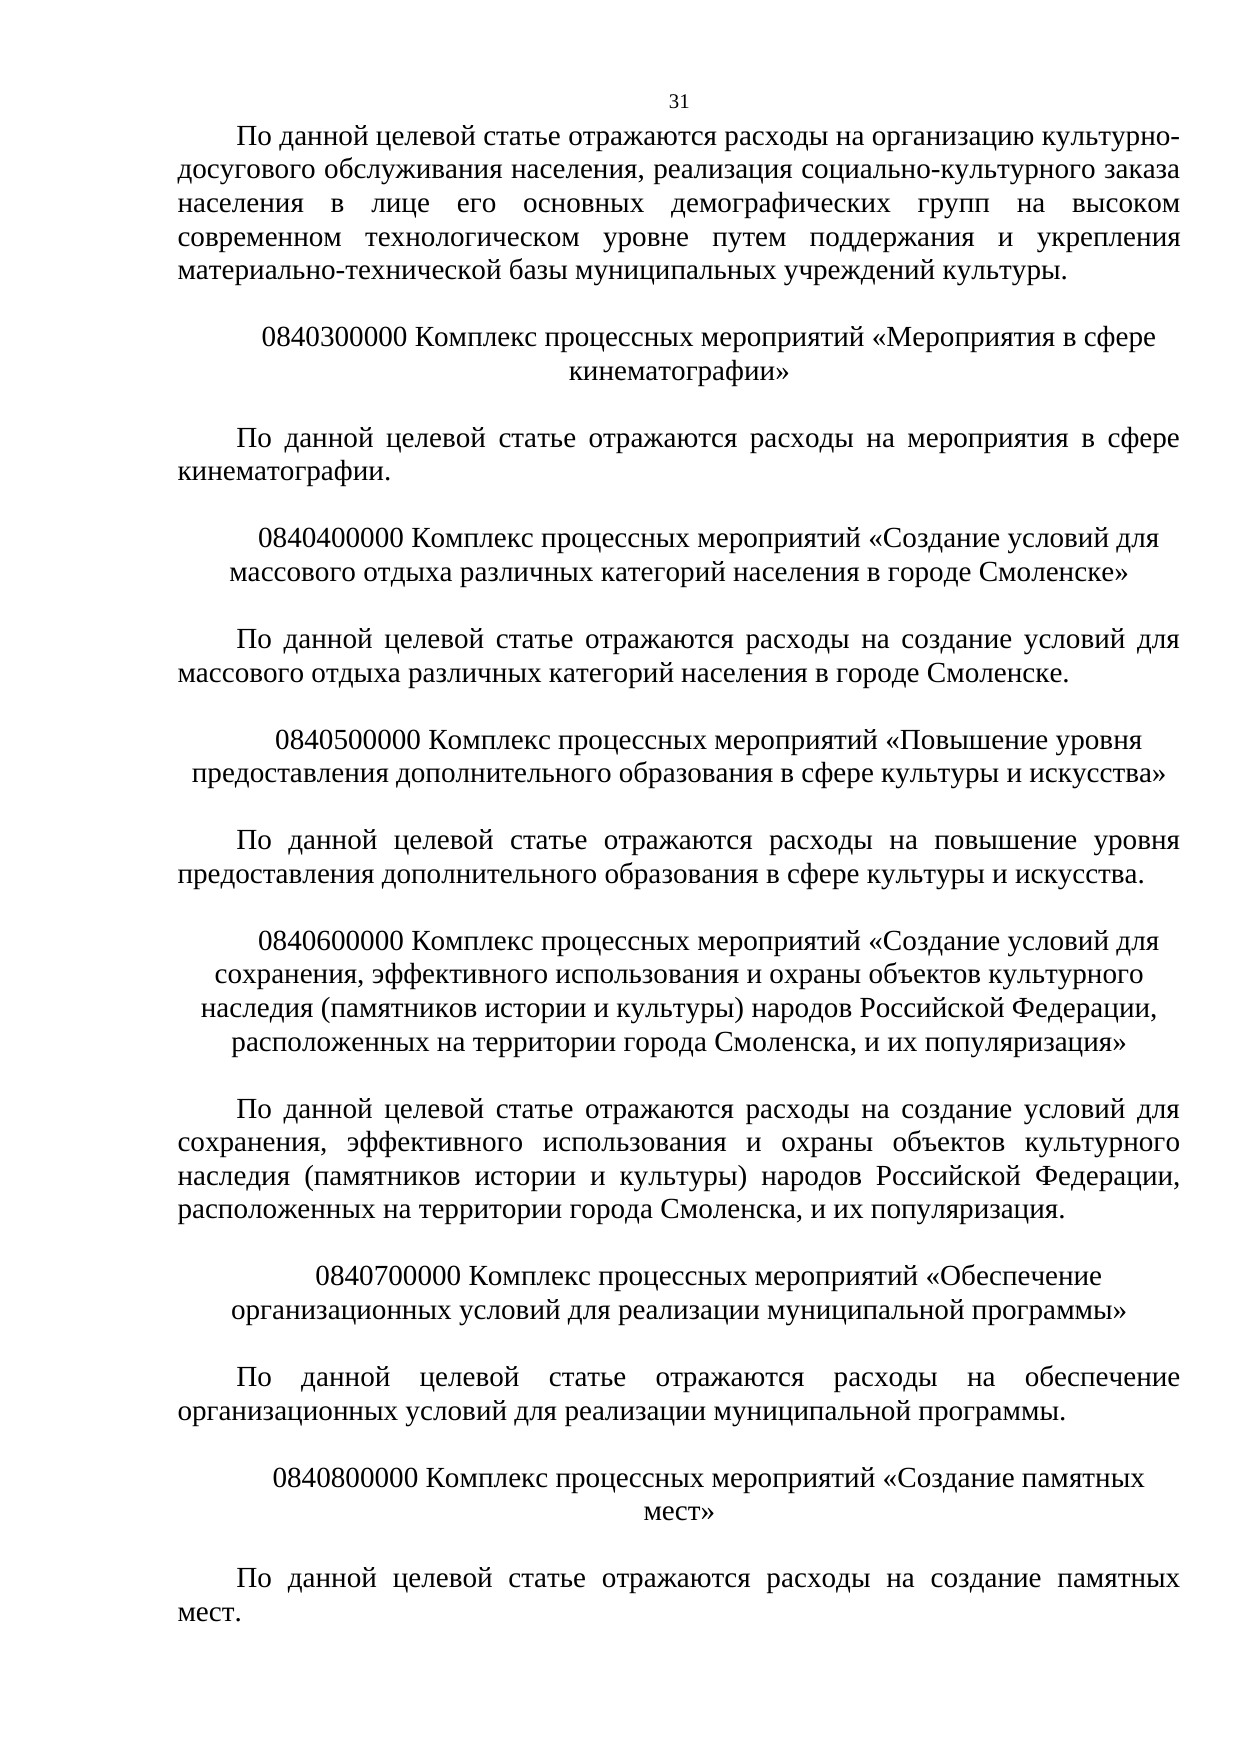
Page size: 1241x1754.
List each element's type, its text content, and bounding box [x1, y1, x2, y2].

text 0840700000 Комплекс процессных мероприятий «Обеспечение организационных условий для реализации муниципальной программы» [177, 1258, 1181, 1326]
text 0840800000 Комплекс процессных мероприятий «Создание памятных мест» [177, 1460, 1181, 1527]
text 0840400000 Комплекс процессных мероприятий «Создание условий для массового отдыха различных категорий населения в городе Смоленске» [177, 521, 1181, 588]
text По данной целевой статье отражаются расходы на повышение уровня предоставления дополнительного образования в сфере культуры и искусства. [177, 822, 1181, 889]
text По данной целевой статье отражаются расходы на создание условий для массового отдыха различных категорий населения в городе Смоленске. [177, 621, 1181, 688]
text По данной целевой статье отражаются расходы на создание памятных мест. [177, 1560, 1181, 1627]
text По данной целевой статье отражаются расходы на обеспечение организационных условий для реализации муниципальной программы. [177, 1359, 1181, 1426]
text По данной целевой статье отражаются расходы на мероприятия в сфере кинематографии. [177, 420, 1181, 487]
text По данной целевой статье отражаются расходы на организацию культурно-досугового обслуживания населения, реализация социально-культурного заказа населения в лице его основных демографических групп на высоком современном технологическом уровне путем поддержания и укрепления материально-технической базы муниципальных учреждений культуры. [177, 118, 1181, 286]
text 0840600000 Комплекс процессных мероприятий «Создание условий для сохранения, эффективного использования и охраны объектов культурного наследия (памятников истории и культуры) народов Российской Федерации, расположенных на территории города Смоленска, и их популяризация» [177, 923, 1181, 1057]
text По данной целевой статье отражаются расходы на создание условий для сохранения, эффективного использования и охраны объектов культурного наследия (памятников истории и культуры) народов Российской Федерации, расположенных на территории города Смоленска, и их популяризация. [177, 1091, 1181, 1225]
text 0840300000 Комплекс процессных мероприятий «Мероприятия в сфере кинематографии» [177, 319, 1181, 386]
text 0840500000 Комплекс процессных мероприятий «Повышение уровня предоставления дополнительного образования в сфере культуры и искусства» [177, 722, 1181, 789]
